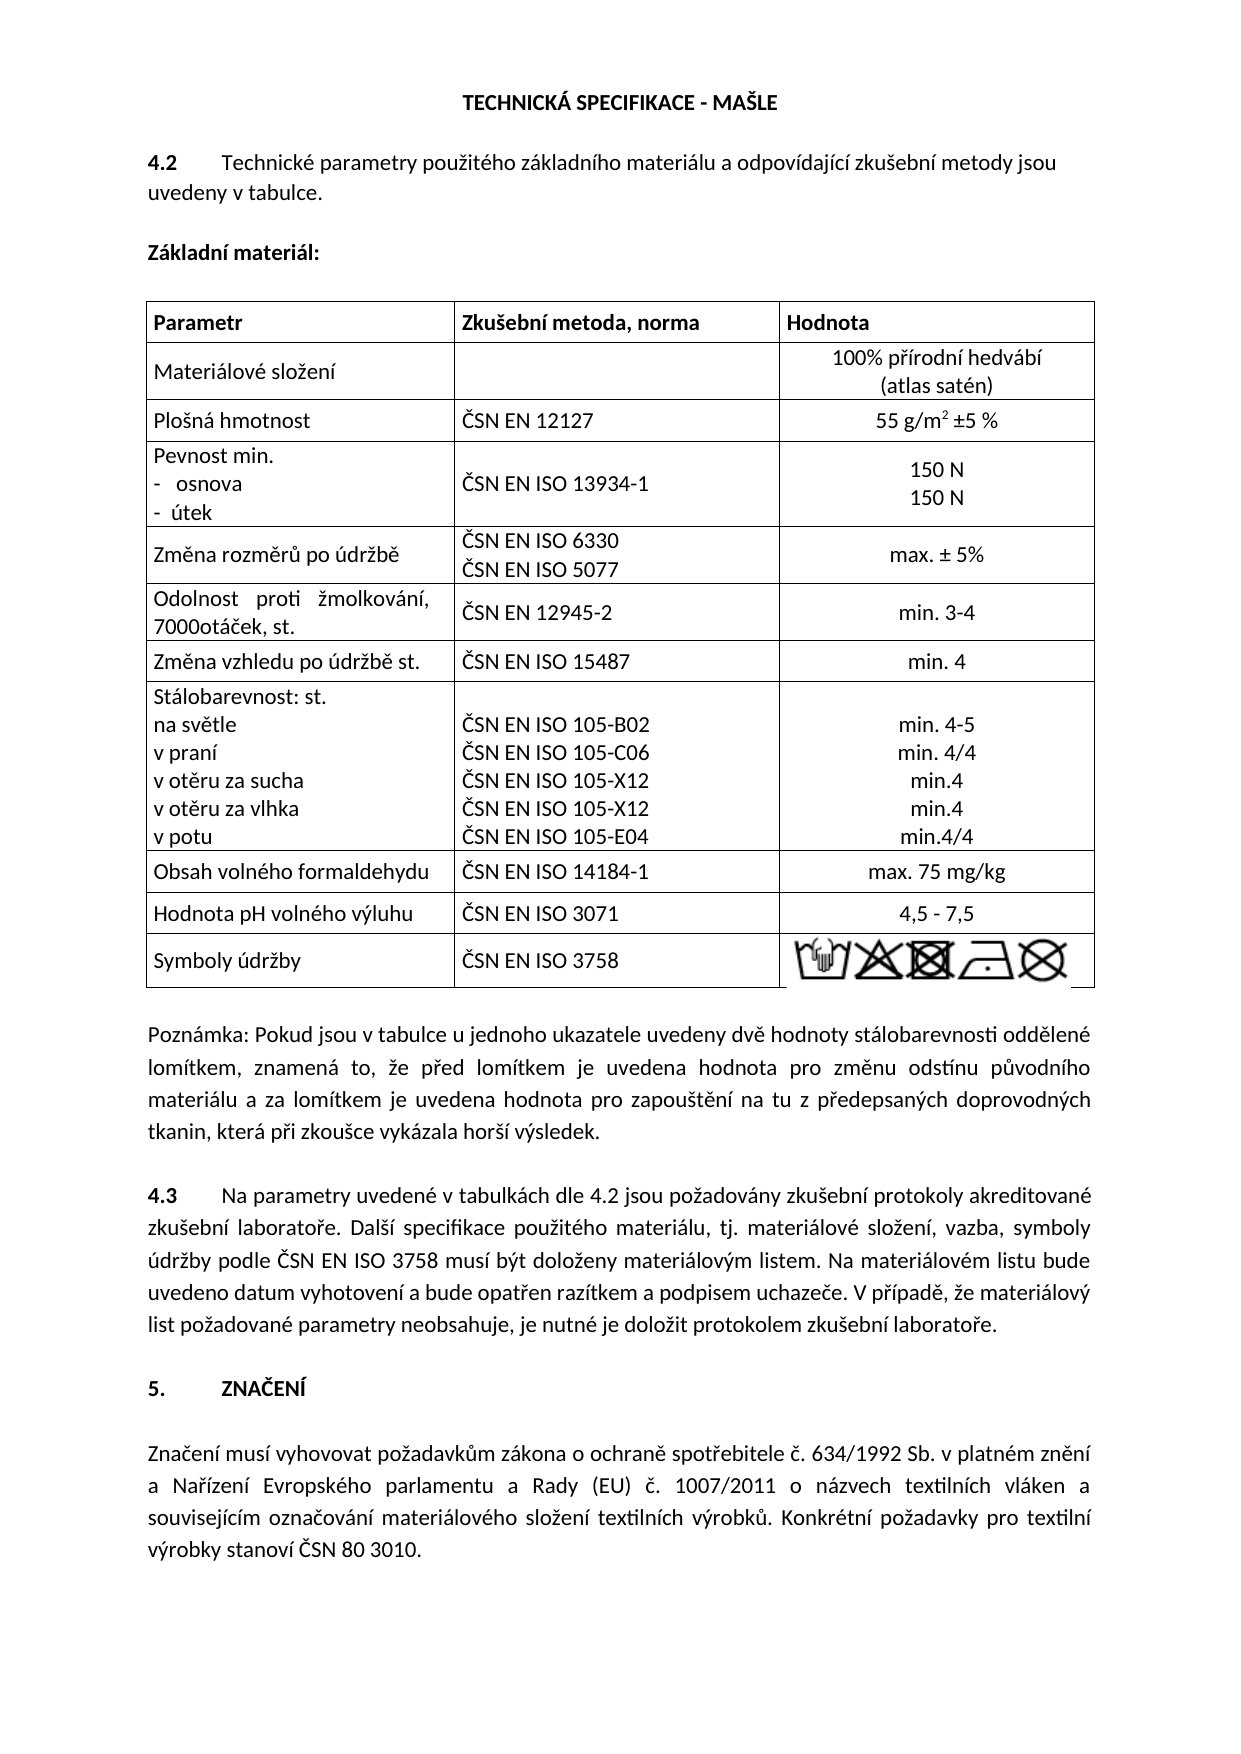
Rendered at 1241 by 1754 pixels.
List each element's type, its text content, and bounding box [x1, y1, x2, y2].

table_header Hodnota [780, 302, 1094, 342]
table_cell Pevnost min. - osnova - útek [147, 442, 454, 526]
text Značení musí vyhovovat požadavkům zákona o ochraně spotřebitele č. 634/1992 Sb. v platném znění a Nařízení Evropského parlamentu a Rady (EU) č. 1007/2011 o názvech textilních vláken a souvisejícím označování materiálového složení textilních výrobků. Konkrétní požadavky pro textilní výrobky stanoví ČSN 80 3010. [148, 1439, 1092, 1563]
text Poznámka: Pokud jsou v tabulce u jednoho ukazatele uvedeny dvě hodnoty stálobarevnosti oddělené lomítkem, znamená to, že před lomítkem je uvedena hodnota pro změnu odstínu původního materiálu a za lomítkem je uvedena hodnota pro zapouštění na tu z předepsaných doprovodných tkanin, která při zkoušce vykázala horší výsledek. [148, 1020, 1092, 1145]
table_cell 4,5 - 7,5 [780, 893, 1094, 933]
table_cell ČSN EN 12127 [455, 400, 779, 441]
table_cell max. 75 mg/kg [780, 851, 1094, 892]
table_cell ČSN EN ISO 14184-1 [455, 851, 779, 892]
table_header Parametr [147, 302, 454, 342]
table_cell Obsah volného formaldehydu [147, 851, 454, 892]
table_cell Stálobarevnost: st. na světle v praní v otěru za sucha v otěru za vlhka v potu [147, 682, 454, 850]
table_cell Plošná hmotnost [147, 400, 454, 441]
table_cell max. ± 5% [780, 527, 1094, 583]
table_cell ČSN EN 12945-2 [455, 584, 779, 640]
table_cell [1071, 934, 1094, 987]
table_cell Materiálové složení [147, 343, 454, 399]
table_cell 100% přírodní hedvábí (atlas satén) [780, 343, 1094, 399]
text Základní materiál: [148, 238, 1092, 266]
table_cell min. 4 [780, 641, 1094, 681]
table_cell ČSN EN ISO 105-B02 ČSN EN ISO 105-C06 ČSN EN ISO 105-X12 ČSN EN ISO 105-X12 ČSN EN ISO 105-E04 [455, 682, 779, 850]
table_header Zkušební metoda, norma [455, 302, 779, 342]
table_cell Hodnota pH volného výluhu [147, 893, 454, 933]
list ZNAČENÍ [148, 1374, 1092, 1402]
table_cell Odolnost proti žmolkování, 7000otáček, st. [147, 584, 454, 640]
table_cell ČSN EN ISO 3758 [455, 934, 779, 987]
table_cell [780, 934, 786, 987]
table_cell ČSN EN ISO 3071 [455, 893, 779, 933]
list Na parametry uvedené v tabulkách dle 4.2 jsou požadovány zkušební protokoly akreditované zkušební laboratoře. Další specifikace použitého materiálu, tj. materiálové složení, vazba, symboly údržby podle ČSN EN ISO 3758 musí být doloženy materiálovým listem. Na materiálovém listu bude uvedeno datum vyhotovení a bude opatřen razítkem a podpisem uchazeče. V případě, že materiálový list požadované parametry neobsahuje, je nutné je doložit protokolem zkušební laboratoře. [148, 1181, 1092, 1338]
table_cell 55 g/m2 ±5 % [780, 400, 1094, 441]
table_cell ČSN EN ISO 6330 ČSN EN ISO 5077 [455, 527, 779, 583]
list Technické parametry použitého základního materiálu a odpovídající zkušební metody jsou uvedeny v tabulce. [148, 148, 1092, 206]
table_cell Změna rozměrů po údržbě [147, 527, 454, 583]
picture [786, 934, 1071, 988]
table_cell ČSN EN ISO 13934-1 [455, 442, 779, 526]
table_cell Symboly údržby [147, 934, 454, 987]
table_cell 150 N 150 N [780, 442, 1094, 526]
table_cell min. 4-5 min. 4/4 min.4 min.4 min.4/4 [780, 682, 1094, 850]
table_cell ČSN EN ISO 15487 [455, 641, 779, 681]
table_cell min. 3-4 [780, 584, 1094, 640]
table_cell [455, 343, 779, 399]
table_cell Změna vzhledu po údržbě st. [147, 641, 454, 681]
